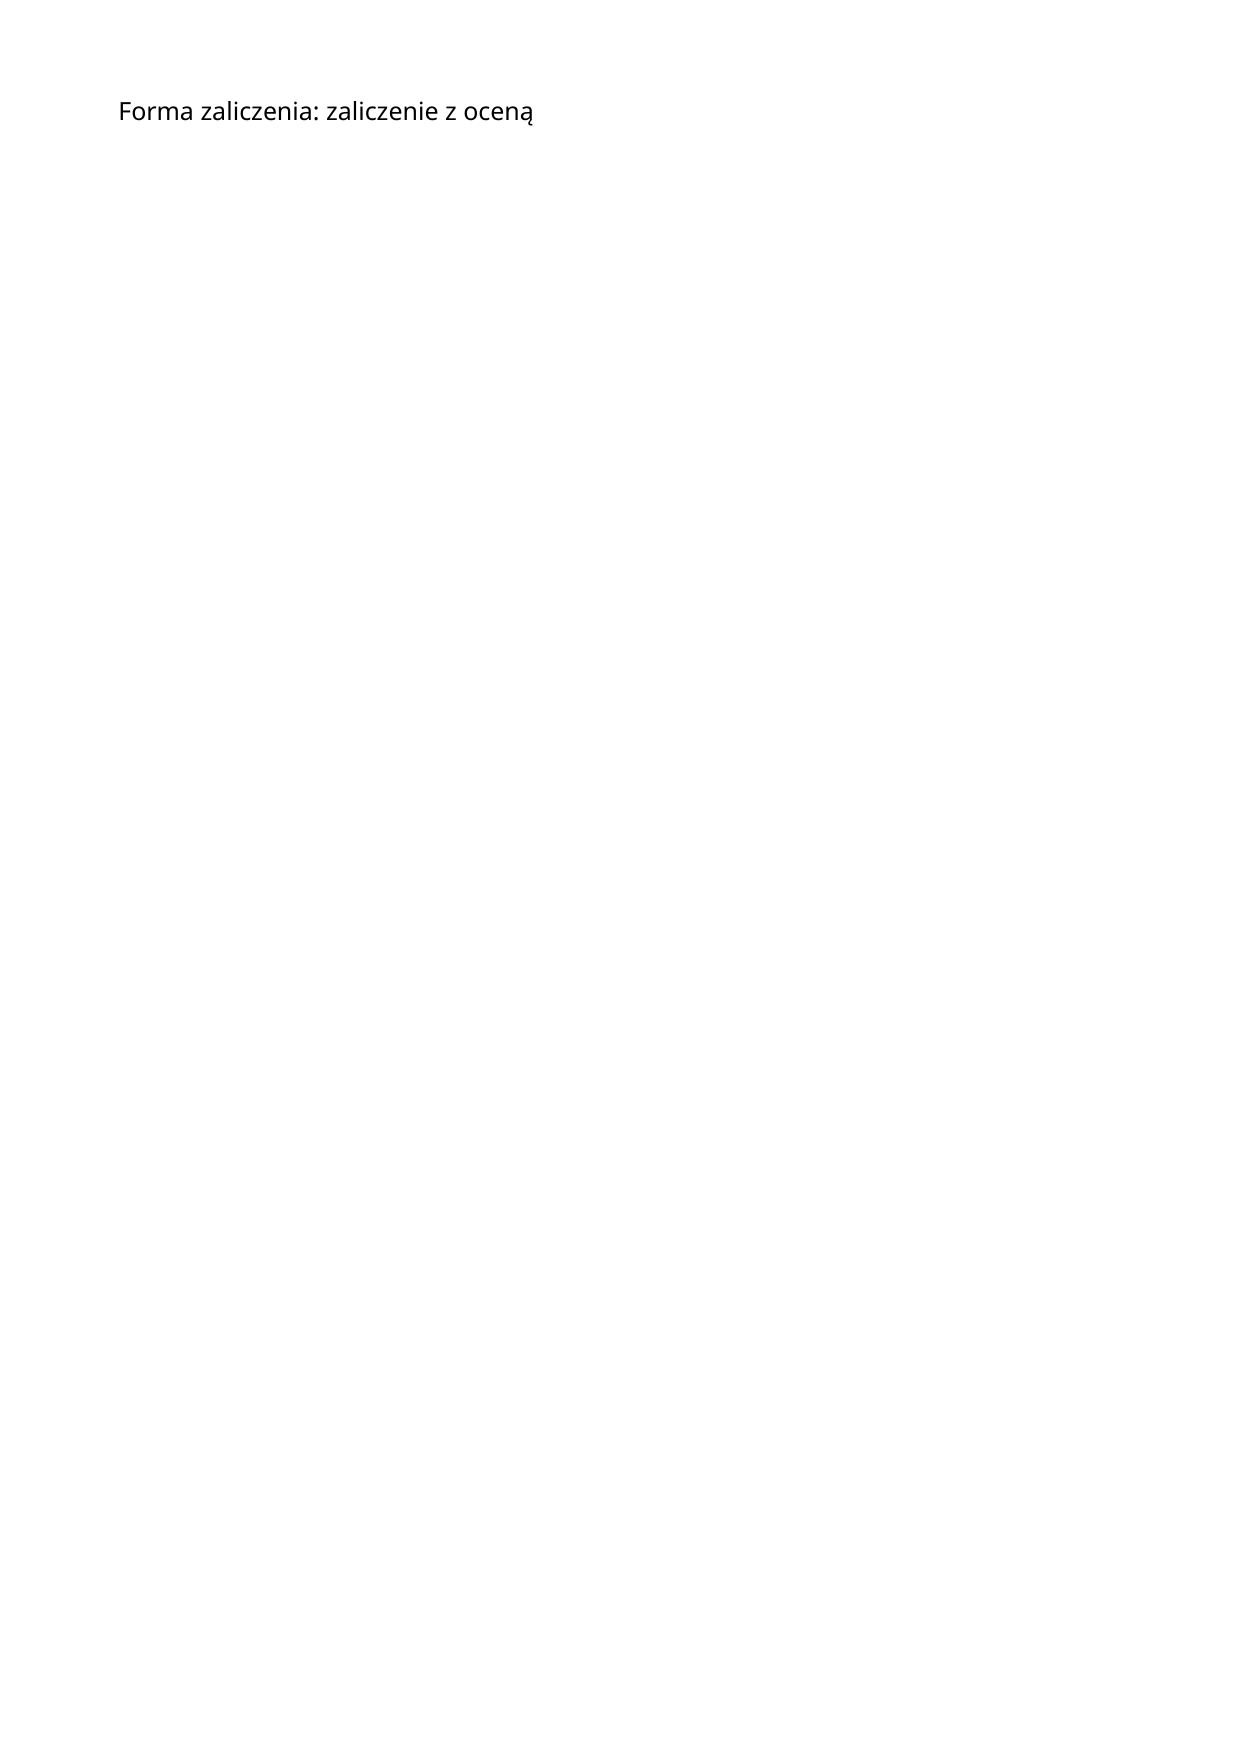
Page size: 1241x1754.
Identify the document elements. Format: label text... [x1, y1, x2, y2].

text Forma zaliczenia: zaliczenie z oceną [118, 93, 1122, 127]
